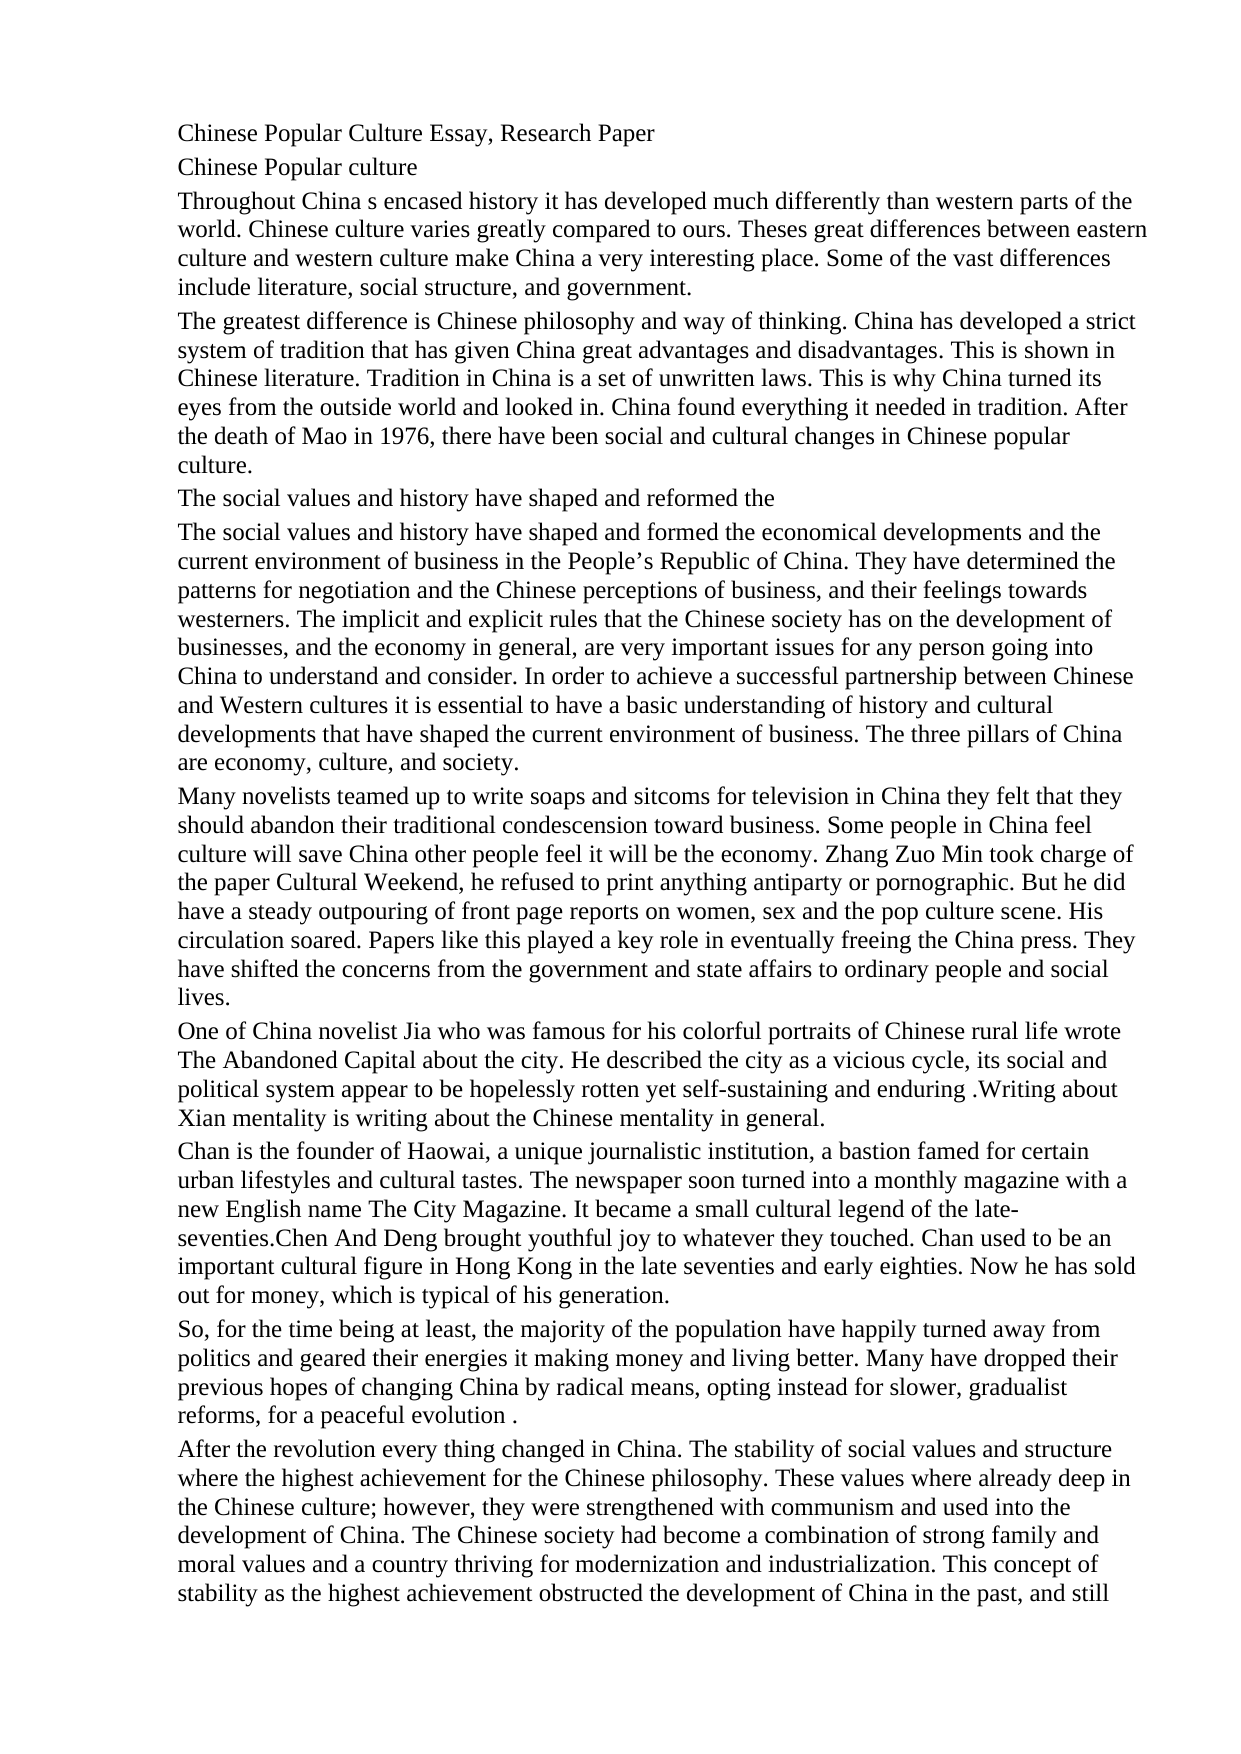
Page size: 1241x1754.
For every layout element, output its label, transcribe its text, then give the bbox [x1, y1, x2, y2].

text Many novelists teamed up to write soaps and sitcoms for television in China they felt that they should abandon their traditional condescension toward business. Some people in China feel culture will save China other people feel it will be the economy. Zhang Zuo Min took charge of the paper Cultural Weekend, he refused to print anything antiparty or pornographic. But he did have a steady outpouring of front page reports on women, sex and the pop culture scene. His circulation soared. Papers like this played a key role in eventually freeing the China press. They have shifted the concerns from the government and state affairs to ordinary people and social lives. [177, 781, 1152, 1011]
text So, for the time being at least, the majority of the population have happily turned away from politics and geared their energies it making money and living better. Many have dropped their previous hopes of changing China by radical means, opting instead for slower, gradualist reforms, for a peaceful evolution . [177, 1314, 1152, 1429]
text Chinese Popular culture [177, 152, 1152, 181]
text Throughout China s encased history it has developed much differently than western parts of the world. Chinese culture varies greatly compared to ours. Theses great differences between eastern culture and western culture make China a very interesting place. Some of the vast differences include literature, social structure, and government. [177, 186, 1152, 301]
text Chan is the founder of Haowai, a unique journalistic institution, a bastion famed for certain urban lifestyles and cultural tastes. The newspaper soon turned into a monthly magazine with a new English name The City Magazine. It became a small cultural legend of the late-seventies.Chen And Deng brought youthful joy to whatever they touched. Chan used to be an important cultural figure in Hong Kong in the late seventies and early eighties. Now he has sold out for money, which is typical of his generation. [177, 1136, 1152, 1309]
text Chinese Popular Culture Essay, Research Paper [177, 118, 1152, 147]
text The social values and history have shaped and reformed the [177, 483, 1152, 512]
text The greatest difference is Chinese philosophy and way of thinking. China has developed a strict system of tradition that has given China great advantages and disadvantages. This is shown in Chinese literature. Tradition in China is a set of unwritten laws. This is why China turned its eyes from the outside world and looked in. China found everything it needed in tradition. After the death of Mao in 1976, there have been social and cultural changes in Chinese popular culture. [177, 306, 1152, 478]
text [177, 1434, 1152, 1607]
text The social values and history have shaped and formed the economical developments and the current environment of business in the People’s Republic of China. They have determined the patterns for negotiation and the Chinese perceptions of business, and their feelings towards westerners. The implicit and explicit rules that the Chinese society has on the development of businesses, and the economy in general, are very important issues for any person going into China to understand and consider. In order to achieve a successful partnership between Chinese and Western cultures it is essential to have a basic understanding of history and cultural developments that have shaped the current environment of business. The three pillars of China are economy, culture, and society. [177, 517, 1152, 776]
text One of China novelist Jia who was famous for his colorful portraits of Chinese rural life wrote The Abandoned Capital about the city. He described the city as a vicious cycle, its social and political system appear to be hopelessly rotten yet self-sustaining and enduring .Writing about Xian mentality is writing about the Chinese mentality in general. [177, 1016, 1152, 1131]
